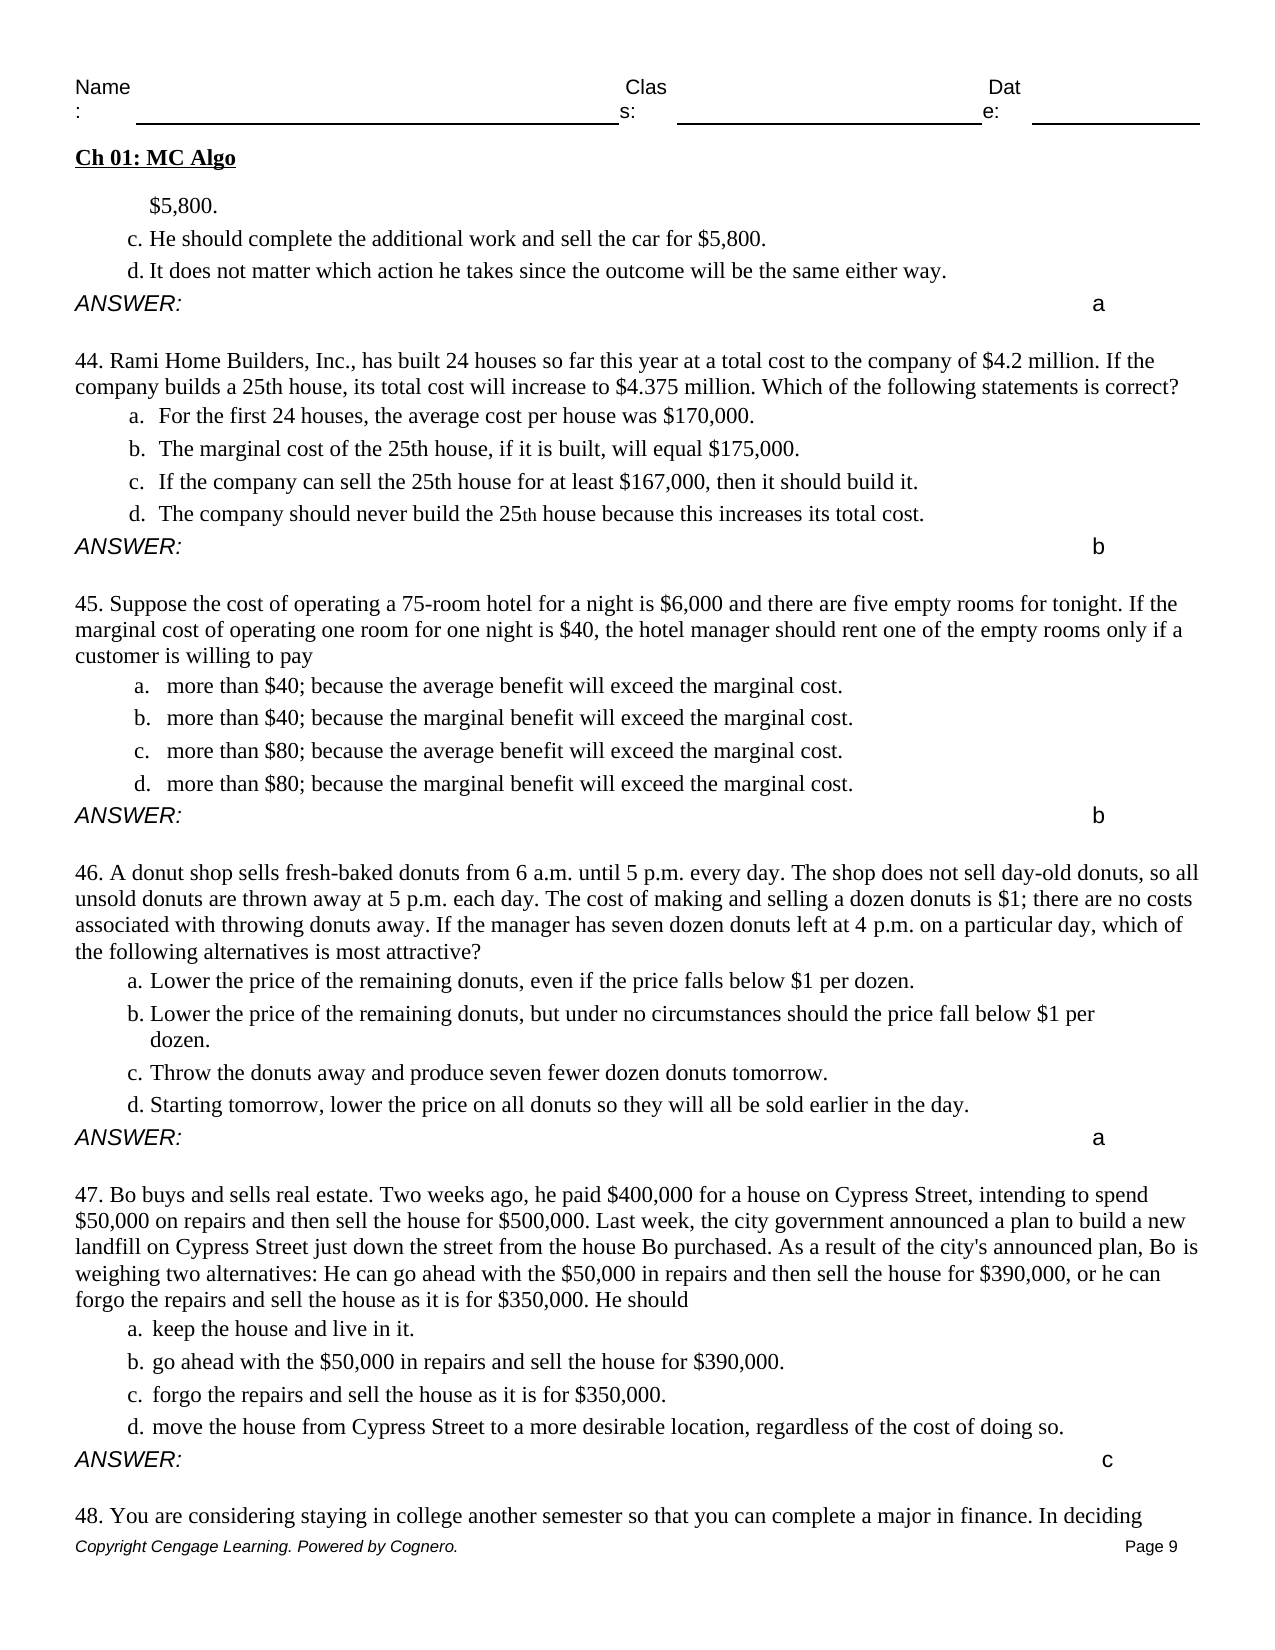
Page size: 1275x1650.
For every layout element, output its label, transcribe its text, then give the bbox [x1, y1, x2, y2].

table_header 44. Rami Home Builders, Inc., has built 24 houses so far this year at a total cost to the company of $4.2 million. If the company builds a 25th house, its total cost will increase to $4.375 million. Which of the following statements is correct? [75, 347, 1200, 563]
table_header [75, 1503, 1200, 1529]
table_header 47. Bo buys and sells real estate. Two weeks ago, he paid $400,000 for a house on Cypress Street, intending to spend $50,000 on repairs and then sell the house for $500,000. Last week, the city government announced a plan to build a new landfill on Cypress Street just down the street from the house Bo purchased. As a result of the city's announced plan, Bo is weighing two alternatives: He can go ahead with the $50,000 in repairs and then sell the house for $390,000, or he can forgo the repairs and sell the house as it is for $350,000. He should [75, 1181, 1200, 1476]
table_header 45. Suppose the cost of operating a 75-room hotel for a night is $6,000 and there are five empty rooms for tonight. If the marginal cost of operating one room for one night is $40, the hotel manager should rent one of the empty rooms only if a customer is willing to pay [75, 590, 1200, 832]
table_header 46. A donut shop sells fresh-baked donuts from 6 a.m. until 5 p.m. every day. The shop does not sell day-old donuts, so all unsold donuts are thrown away at 5 p.m. each day. The cost of making and selling a dozen donuts is $1; there are no costs associated with throwing donuts away. If the manager has seven dozen donuts left at 4 p.m. on a particular day, which of the following alternatives is most attractive? [75, 859, 1200, 1154]
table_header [75, 189, 1200, 320]
